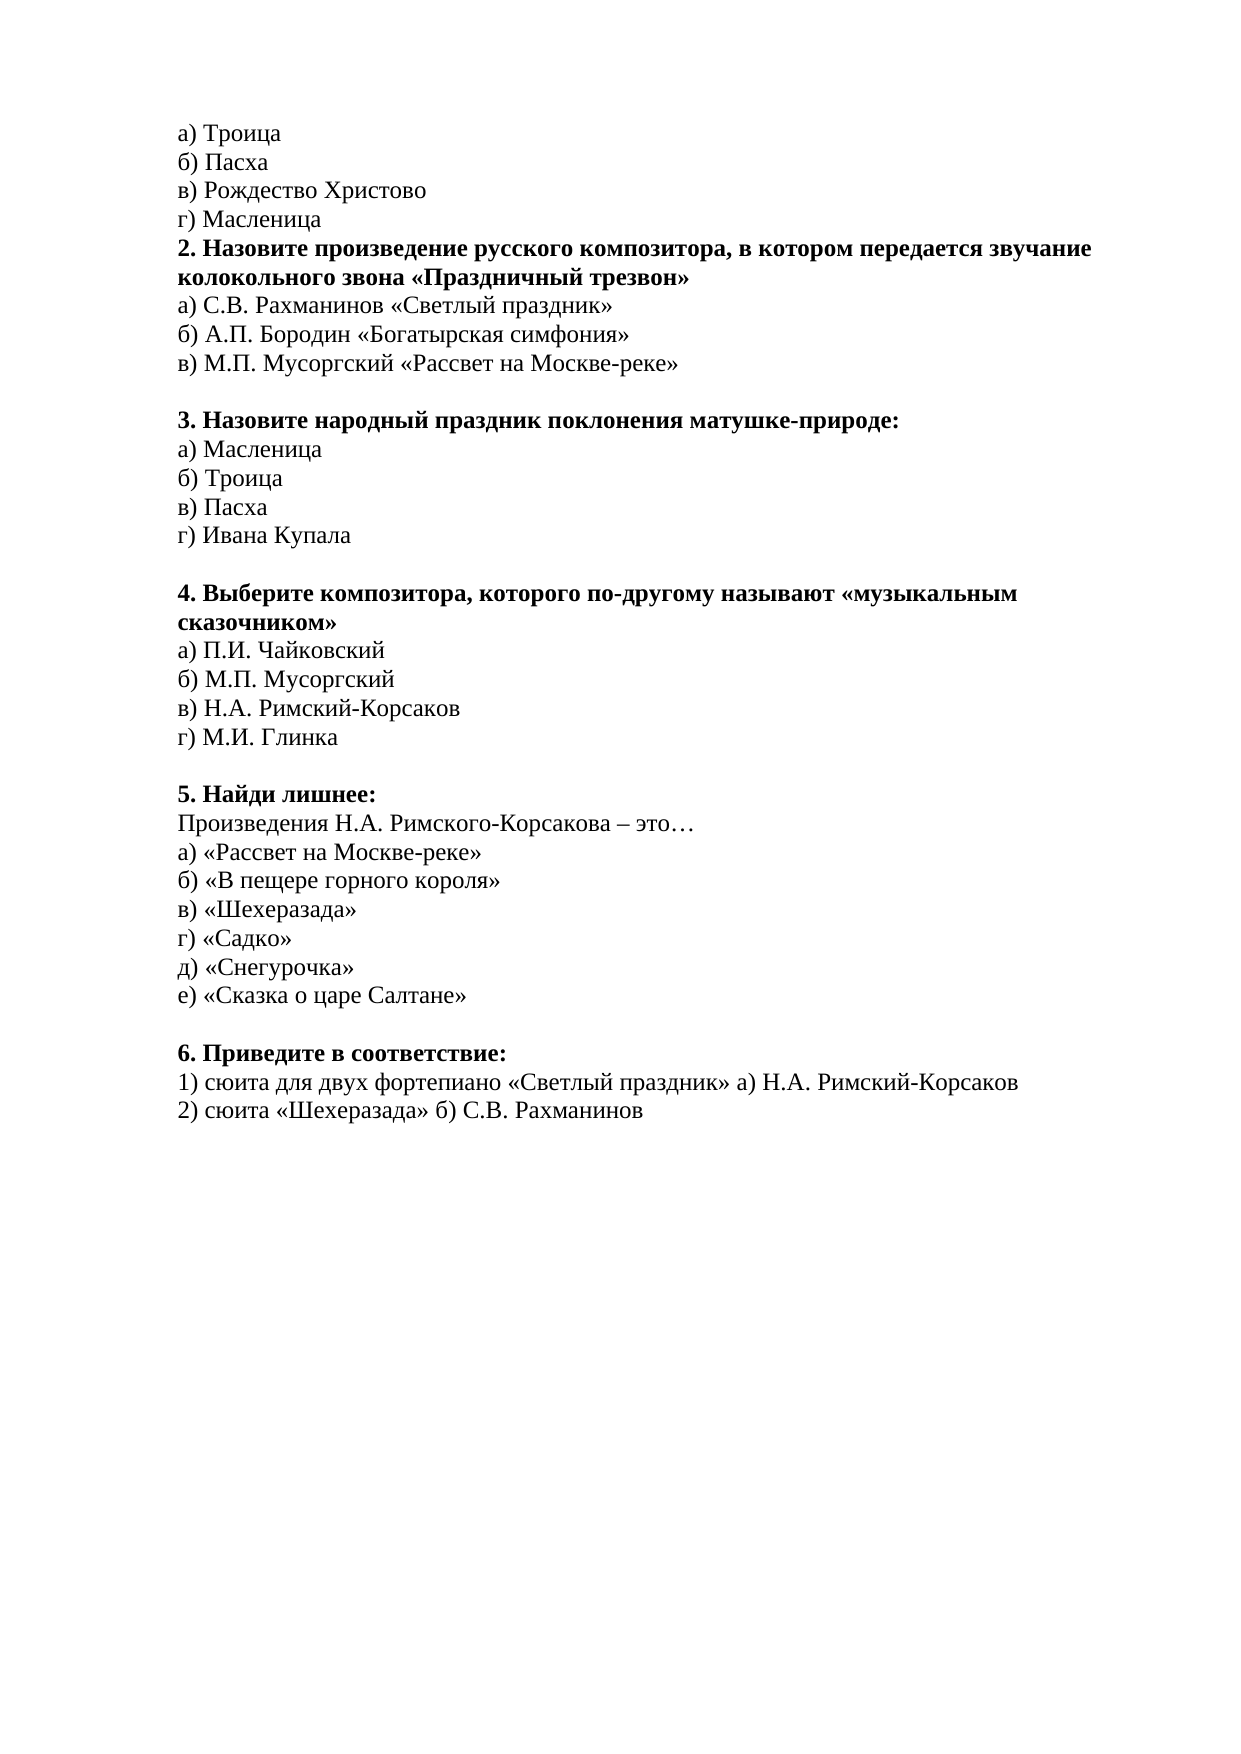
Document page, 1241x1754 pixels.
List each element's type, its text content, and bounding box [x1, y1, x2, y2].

text 1) сюита для двух фортепиано «Светлый праздник» а) Н.А. Римский-Корсаков [177, 1067, 1152, 1096]
text 3. Назовите народный праздник поклонения матушке-природе: [177, 406, 1152, 434]
text г) Масленица [177, 204, 1152, 233]
text а) Троица [177, 118, 1152, 147]
text г) М.И. Глинка [177, 722, 1152, 751]
text в) М.П. Мусоргский «Рассвет на Москве-реке» [177, 348, 1152, 377]
text в) «Шехеразада» [177, 894, 1152, 923]
text г) «Садко» [177, 923, 1152, 952]
text а) Масленица [177, 434, 1152, 463]
text 4. Выберите композитора, которого по-другому называют «музыкальным сказочником» [177, 578, 1152, 636]
text в) Рождество Христово [177, 176, 1152, 204]
text б) Пасха [177, 147, 1152, 176]
text 2) сюита «Шехеразада» б) С.В. Рахманинов [177, 1096, 1152, 1124]
text а) «Рассвет на Москве-реке» [177, 837, 1152, 866]
text д) «Снегурочка» [177, 952, 1152, 981]
text б) «В пещере горного короля» [177, 866, 1152, 894]
text в) Пасха [177, 492, 1152, 521]
text Произведения Н.А. Римского-Корсакова – это… [177, 808, 1152, 837]
text б) Троица [177, 463, 1152, 492]
text а) С.В. Рахманинов «Светлый праздник» [177, 291, 1152, 319]
text г) Ивана Купала [177, 521, 1152, 549]
text а) П.И. Чайковский [177, 636, 1152, 664]
text б) М.П. Мусоргский [177, 664, 1152, 693]
text б) А.П. Бородин «Богатырская симфония» [177, 319, 1152, 348]
text е) «Сказка о царе Салтане» [177, 981, 1152, 1009]
text в) Н.А. Римский-Корсаков [177, 693, 1152, 722]
text 2. Назовите произведение русского композитора, в котором передается звучание колокольного звона «Праздничный трезвон» [177, 233, 1152, 291]
text 6. Приведите в соответствие: [177, 1038, 1152, 1067]
text 5. Найди лишнее: [177, 779, 1152, 808]
